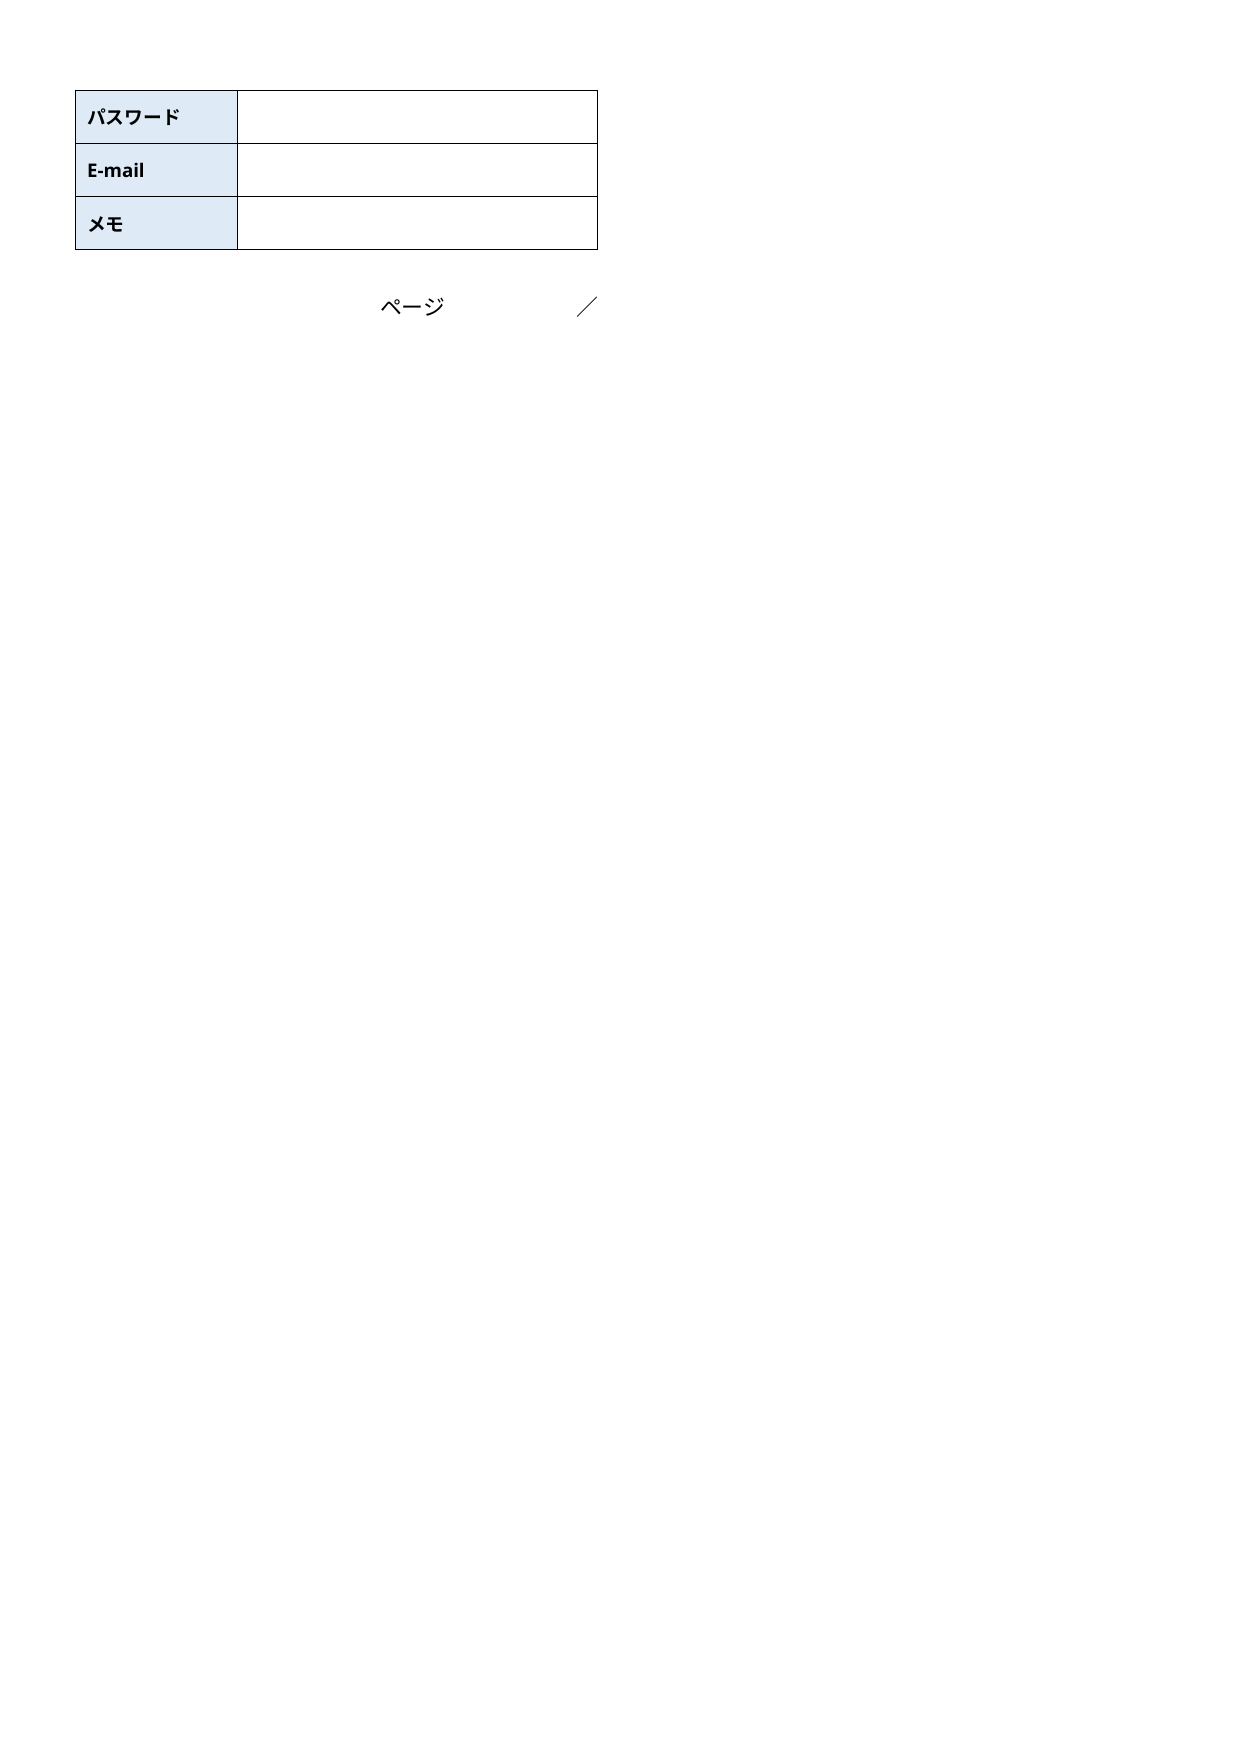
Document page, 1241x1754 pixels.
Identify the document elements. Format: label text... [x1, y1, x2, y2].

table_cell パスワード [76, 91, 237, 143]
table_cell メモ [76, 197, 237, 249]
table_cell [238, 144, 597, 196]
table_cell E-mail [76, 144, 237, 196]
text ページ ／ [75, 287, 598, 325]
table_cell [238, 91, 597, 143]
table_cell [238, 197, 597, 249]
